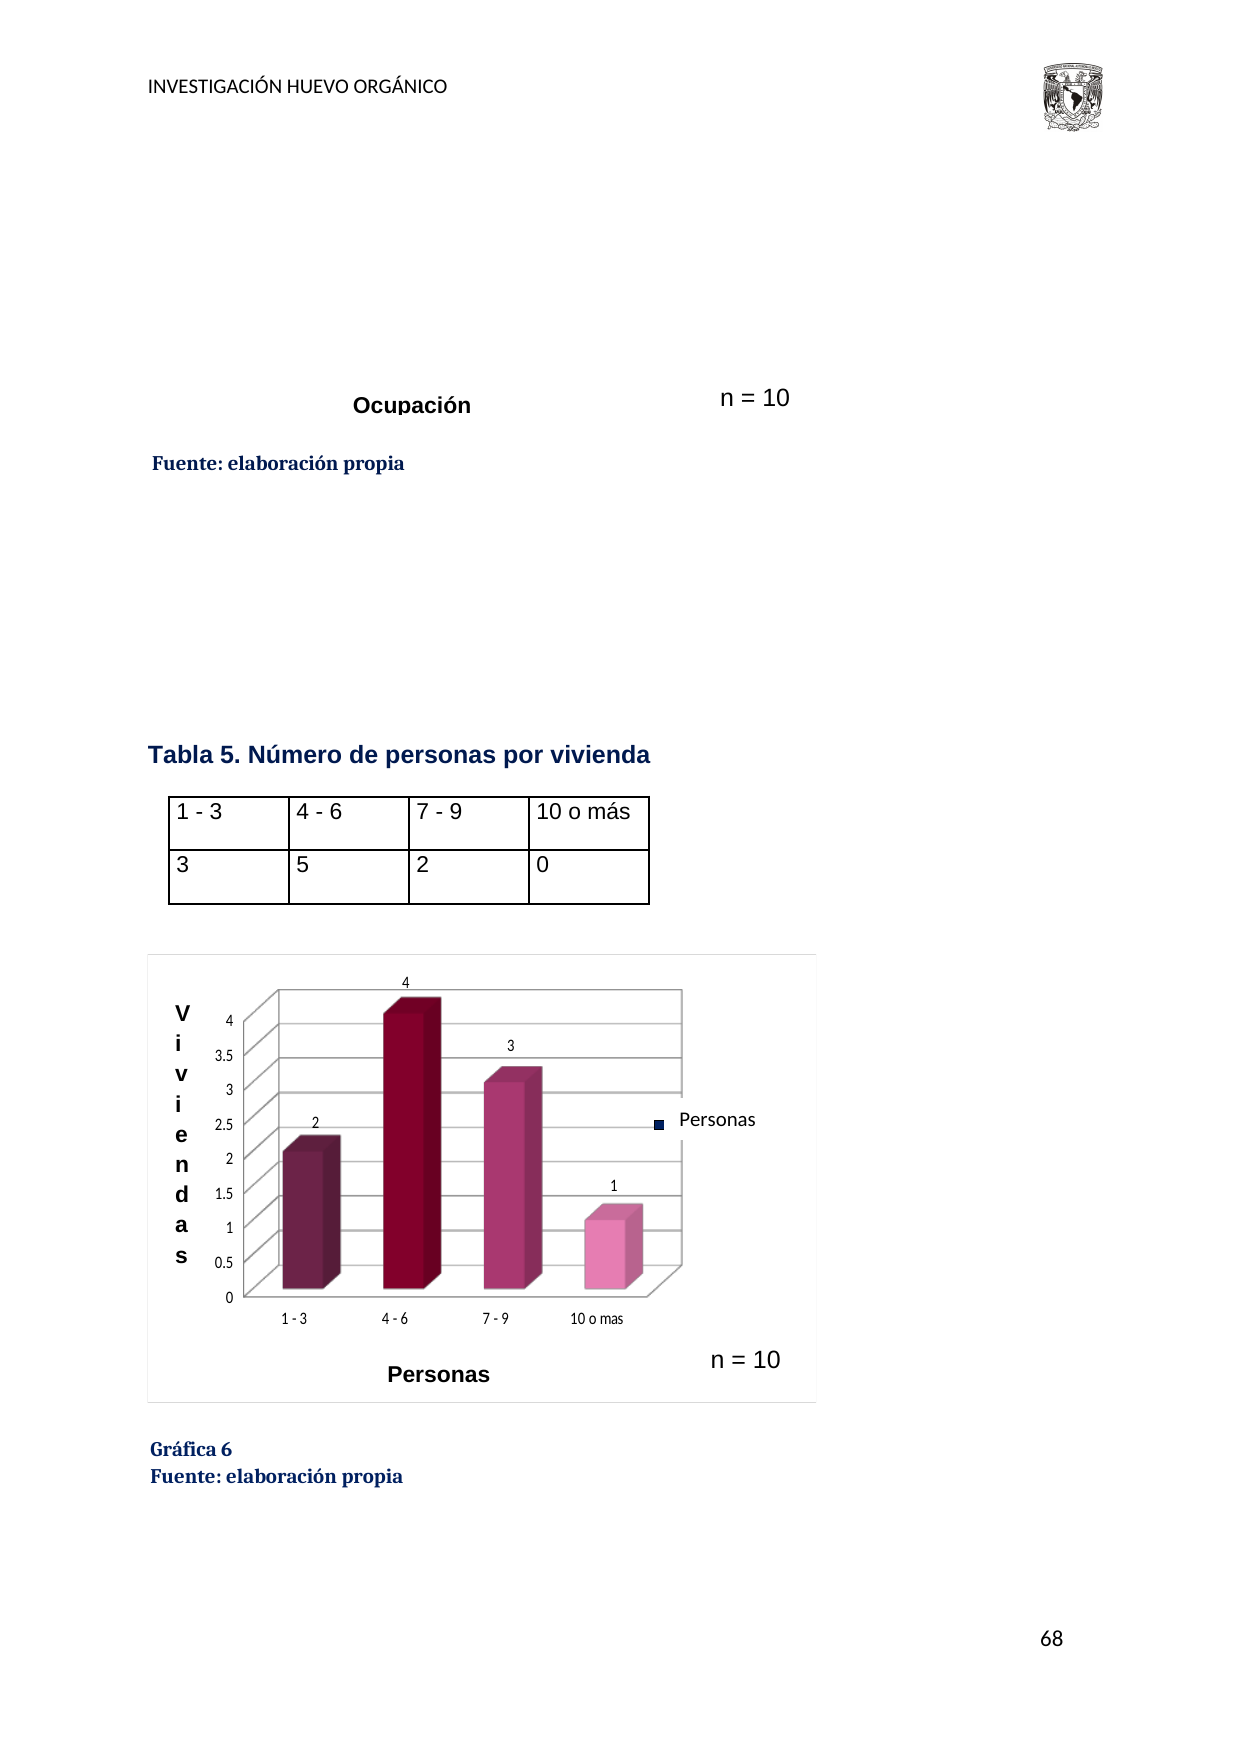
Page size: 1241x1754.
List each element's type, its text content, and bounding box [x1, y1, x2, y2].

table_header 7 - 9 [410, 798, 528, 849]
table_header 10 o más [530, 798, 648, 849]
table_cell 3 [170, 851, 288, 903]
table_cell 0 [530, 851, 648, 903]
table_header 1 - 3 [170, 798, 288, 849]
table_cell 2 [410, 851, 528, 903]
table_cell 5 [290, 851, 408, 903]
table_header 4 - 6 [290, 798, 408, 849]
text Tabla 5. Número de personas por vivienda [148, 740, 1122, 769]
picture [1043, 63, 1103, 132]
